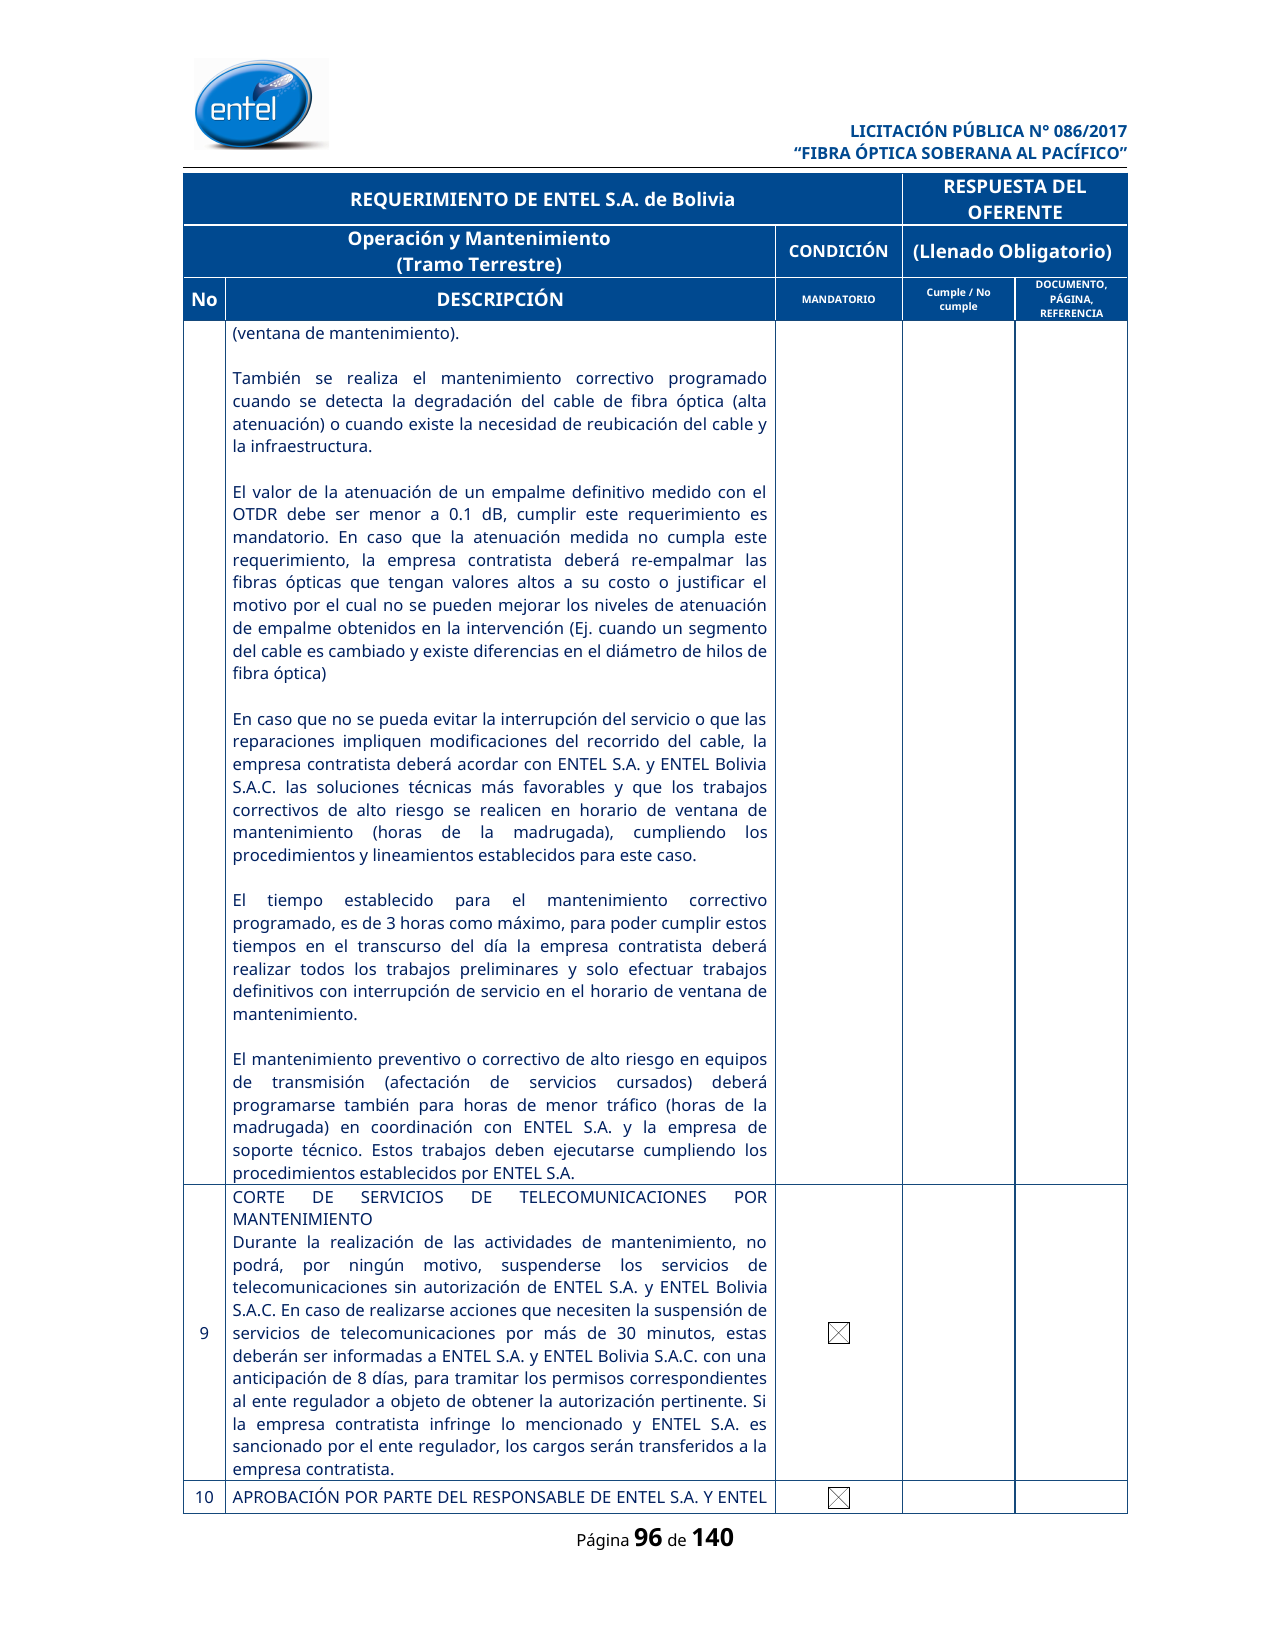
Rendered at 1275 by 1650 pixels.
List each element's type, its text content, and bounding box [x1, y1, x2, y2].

table_cell [903, 321, 1014, 1184]
table_cell No [184, 278, 225, 320]
table_cell 9 [184, 1185, 225, 1480]
table_cell CORTE DE SERVICIOS DE TELECOMUNICACIONES POR MANTENIMIENTO Durante la realización de las actividades de mantenimiento, no podrá, por ningún motivo, suspenderse los servicios de telecomunicaciones sin autorización de ENTEL S.A. y ENTEL Bolivia S.A.C. En caso de realizarse acciones que necesiten la suspensión de servicios de telecomunicaciones por más de 30 minutos, estas deberán ser informadas a ENTEL S.A. y ENTEL Bolivia S.A.C. con una anticipación de 8 días, para tramitar los permisos correspondientes al ente regulador a objeto de obtener la autorización pertinente. Si la empresa contratista infringe lo mencionado y ENTEL S.A. es sancionado por el ente regulador, los cargos serán transferidos a la empresa contratista. [226, 1185, 775, 1480]
table_cell 8 [184, 321, 225, 1184]
table_header REQUERIMIENTO DE ENTEL S.A. de Bolivia [184, 174, 902, 224]
table_cell [903, 1481, 1014, 1513]
table_header RESPUESTA DEL OFERENTE [903, 174, 1127, 224]
table_cell MANDATORIO [776, 278, 902, 320]
table_cell Cumple / No cumple [903, 278, 1014, 320]
table_cell [1016, 1481, 1127, 1513]
table_cell (Llenado Obligatorio) [903, 226, 1127, 277]
table_cell [776, 1185, 902, 1480]
table_cell DESCRIPCIÓN [226, 278, 775, 320]
table_cell [1016, 321, 1127, 1184]
table_cell [1016, 1185, 1127, 1480]
table_cell [903, 1185, 1014, 1480]
table_cell [776, 321, 902, 1184]
table_cell [776, 1481, 902, 1513]
table_cell 10 [184, 1481, 225, 1513]
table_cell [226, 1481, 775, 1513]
picture [194, 58, 330, 150]
table_cell CONDICIÓN [776, 226, 902, 277]
table_cell Operación y Mantenimiento (Tramo Terrestre) [184, 226, 775, 277]
table_cell DOCUMENTO, PÁGINA, REFERENCIA [1016, 278, 1127, 320]
